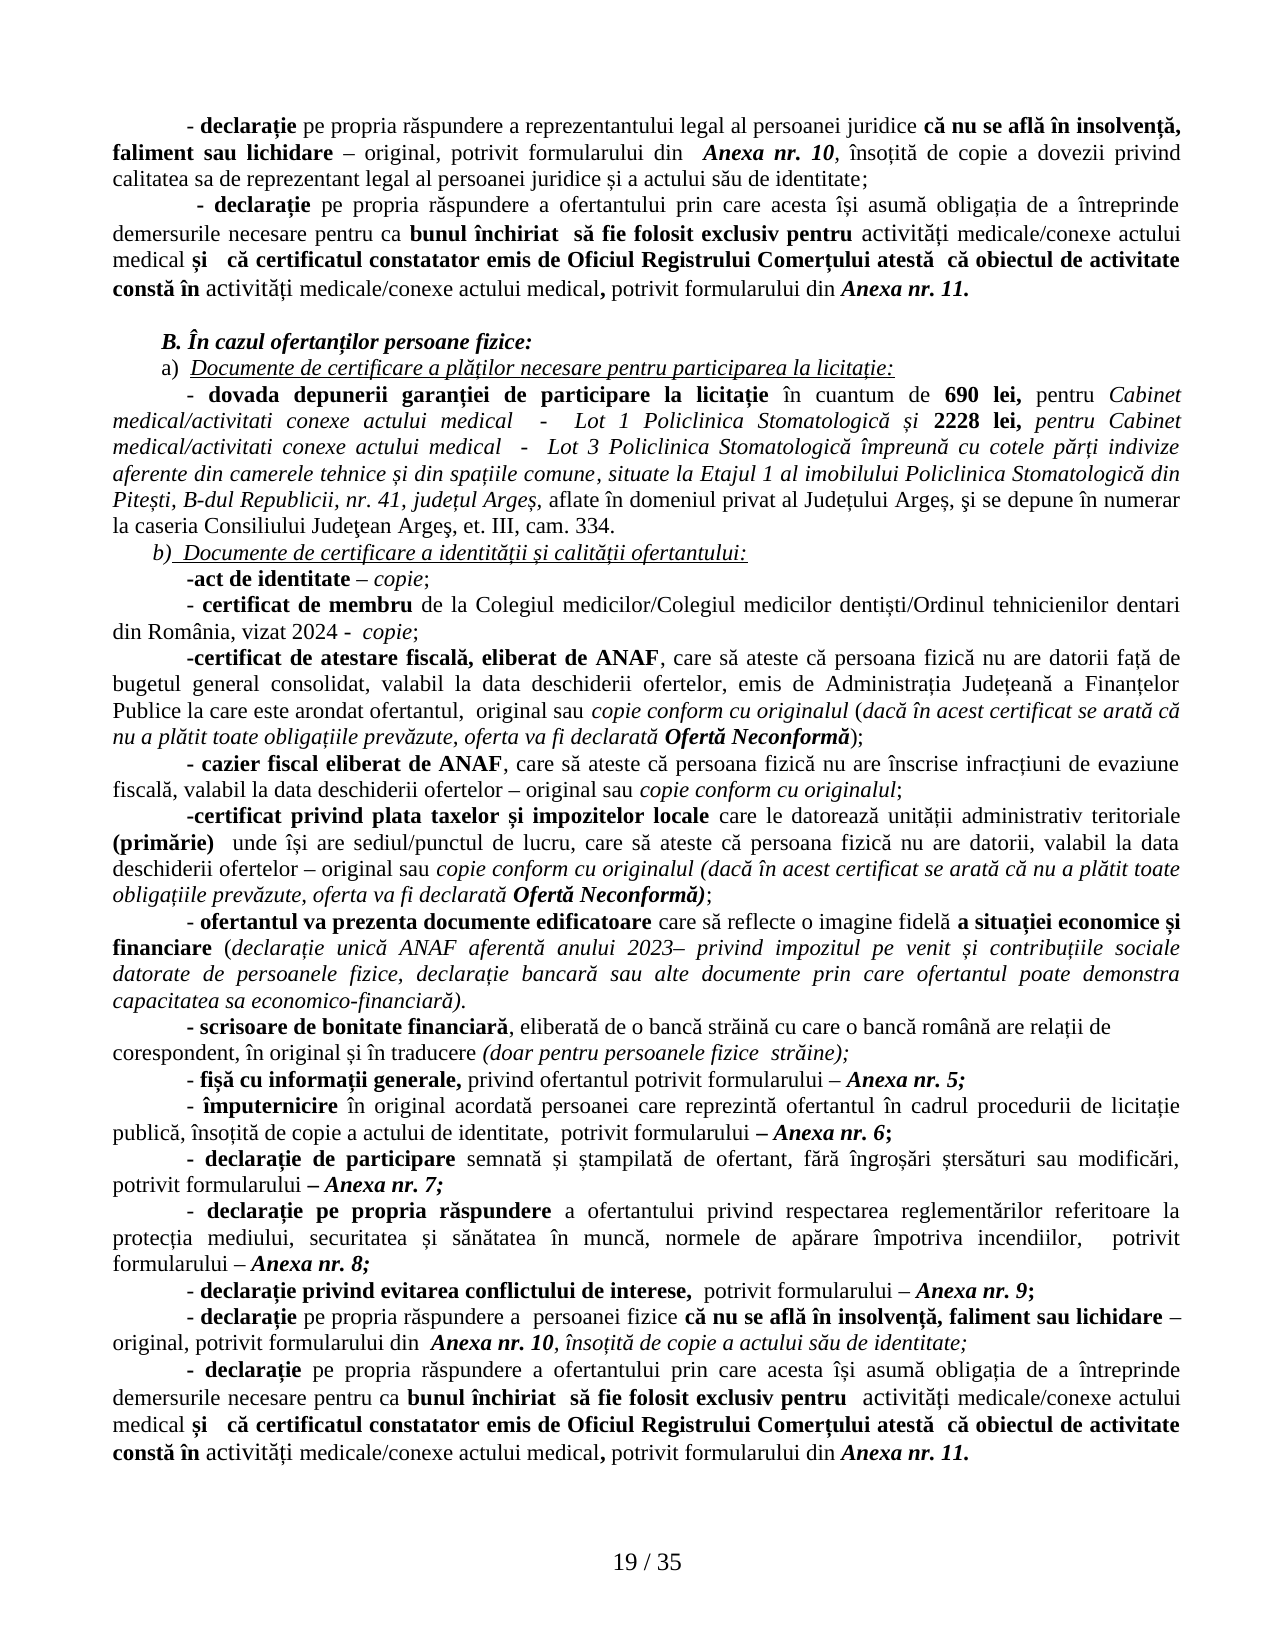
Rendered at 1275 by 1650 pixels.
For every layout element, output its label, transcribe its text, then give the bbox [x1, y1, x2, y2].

text - declarație pe propria răspundere a ofertantului prin care acesta își asumă obligația de a întreprinde demersurile necesare pentru ca bunul închiriat să fie folosit exclusiv pentru activități medicale/conexe actului medical și că certificatul constatator emis de Oficiul Registrului Comerțului atestă că obiectul de activitate constă în activități medicale/conexe actului medical, potrivit formularului din Anexa nr. 11. [112, 191, 1181, 302]
text - împuternicire în original acordată persoanei care reprezintă ofertantul în cadrul procedurii de licitație publică, însoțită de copie a actului de identitate, potrivit formularului – Anexa nr. 6; [112, 1092, 1181, 1145]
text -act de identitate – copie; [112, 565, 1181, 591]
text - declarație pe propria răspundere a reprezentantului legal al persoanei juridice că nu se află în insolvență, faliment sau lichidare – original, potrivit formularului din Anexa nr. 10, însoțită de copie a dovezii privind calitatea sa de reprezentant legal al persoanei juridice și a actului său de identitate; [112, 112, 1181, 191]
text a) Documente de certificare a plăților necesare pentru participarea la licitație: [161, 354, 1181, 381]
text - declarație pe propria răspundere a ofertantului prin care acesta își asumă obligația de a întreprinde demersurile necesare pentru ca bunul închiriat să fie folosit exclusiv pentru activități medicale/conexe actului medical și că certificatul constatator emis de Oficiul Registrului Comerțului atestă că obiectul de activitate constă în activități medicale/conexe actului medical, potrivit formularului din Anexa nr. 11. [112, 1356, 1181, 1466]
text - certificat de membru de la Colegiul medicilor/Colegiul medicilor dentiști/Ordinul tehnicienilor dentari din România, vizat 2024 - copie; [112, 591, 1181, 644]
text - declarație pe propria răspundere a ofertantului privind respectarea reglementărilor referitoare la protecția mediului, securitatea și sănătatea în muncă, normele de apărare împotriva incendiilor, potrivit formularului – Anexa nr. 8; [112, 1198, 1181, 1277]
text B. În cazul ofertanților persoane fizice: [161, 328, 1181, 354]
text b) Documente de certificare a identității și calității ofertantului: [112, 539, 1181, 565]
text - fișă cu informații generale, privind ofertantul potrivit formularului – Anexa nr. 5; [112, 1066, 1181, 1092]
text -certificat privind plata taxelor și impozitelor locale care le datorează unității administrativ teritoriale (primărie) unde își are sediul/punctul de lucru, care să ateste că persoana fizică nu are datorii, valabil la data deschiderii ofertelor – original sau copie conform cu originalul (dacă în acest certificat se arată că nu a plătit toate obligațiile prevăzute, oferta va fi declarată Ofertă Neconformă); [112, 802, 1181, 908]
text - ofertantul va prezenta documente edificatoare care să reflecte o imagine fidelă a situației economice și financiare (declarație unică ANAF aferentă anului 2023– privind impozitul pe venit și contribuțiile sociale datorate de persoanele fizice, declarație bancară sau alte documente prin care ofertantul poate demonstra capacitatea sa economico-financiară). [112, 908, 1181, 1013]
text - cazier fiscal eliberat de ANAF, care să ateste că persoana fizică nu are înscrise infracțiuni de evaziune fiscală, valabil la data deschiderii ofertelor – original sau copie conform cu originalul; [112, 749, 1181, 802]
text - declarație de participare semnată și ștampilată de ofertant, fără îngroșări ștersături sau modificări, potrivit formularului – Anexa nr. 7; [112, 1145, 1181, 1198]
text - scrisoare de bonitate financiară, eliberată de o bancă străină cu care o bancă română are relații de corespondent, în original și în traducere (doar pentru persoanele fizice străine); [112, 1013, 1181, 1066]
text -certificat de atestare fiscală, eliberat de ANAF, care să ateste că persoana fizică nu are datorii față de bugetul general consolidat, valabil la data deschiderii ofertelor, emis de Administrația Județeană a Finanțelor Publice la care este arondat ofertantul, original sau copie conform cu originalul (dacă în acest certificat se arată că nu a plătit toate obligațiile prevăzute, oferta va fi declarată Ofertă Neconformă); [112, 644, 1181, 749]
text - dovada depunerii garanției de participare la licitație în cuantum de 690 lei, pentru Cabinet medical/activitati conexe actului medical - Lot 1 Policlinica Stomatologică și 2228 lei, pentru Cabinet medical/activitati conexe actului medical - Lot 3 Policlinica Stomatologică împreună cu cotele părți indivize aferente din camerele tehnice și din spațiile comune, situate la Etajul 1 al imobilului Policlinica Stomatologică din Pitești, B-dul Republicii, nr. 41, județul Argeș, aflate în domeniul privat al Județului Argeș, şi se depune în numerar la caseria Consiliului Judeţean Argeş, et. III, cam. 334. [112, 381, 1181, 539]
text - declarație privind evitarea conflictului de interese, potrivit formularului – Anexa nr. 9; [112, 1277, 1181, 1303]
text - declarație pe propria răspundere a persoanei fizice că nu se află în insolvență, faliment sau lichidare – original, potrivit formularului din Anexa nr. 10, însoțită de copie a actului său de identitate; [112, 1303, 1181, 1356]
